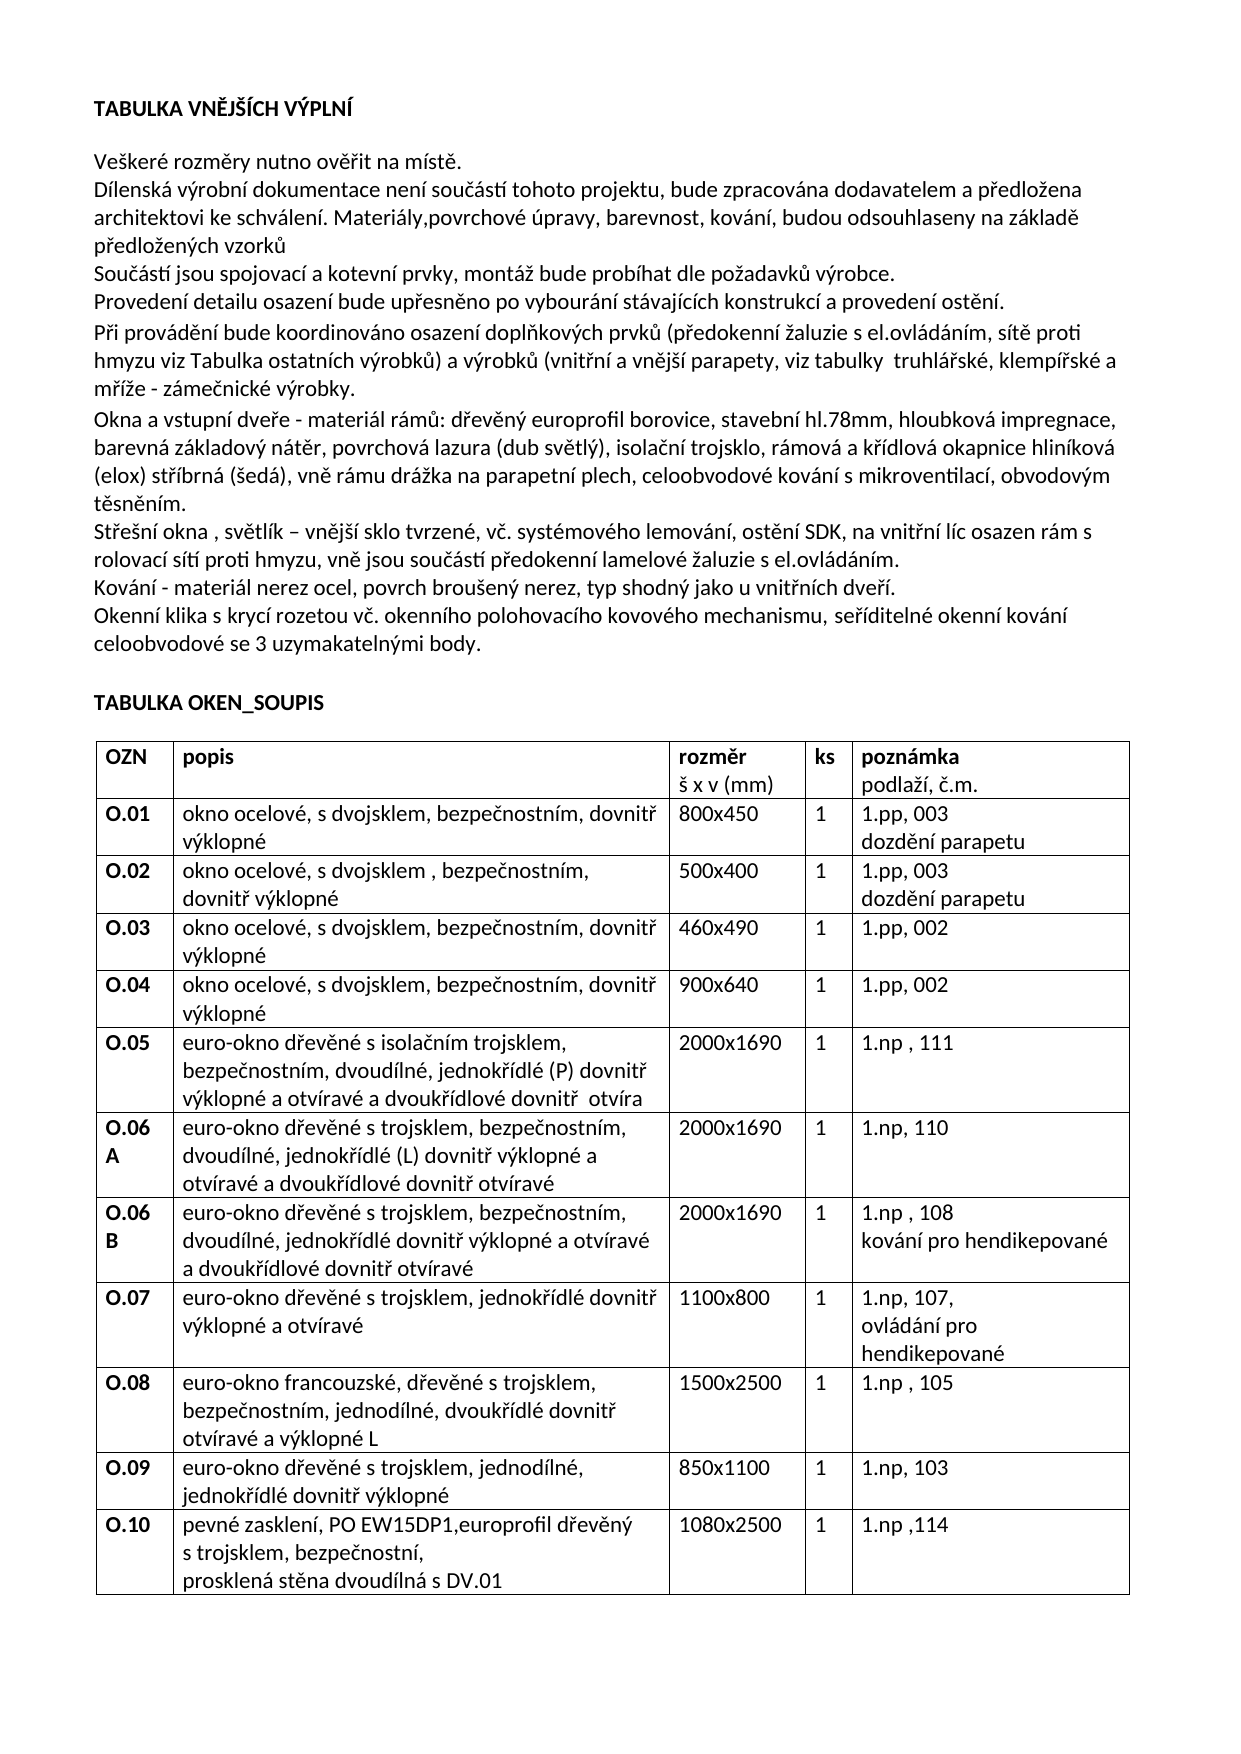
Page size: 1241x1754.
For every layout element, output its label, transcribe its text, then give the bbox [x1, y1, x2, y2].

table_cell 1.np , 111 [853, 1028, 1129, 1112]
table_cell O.10 [97, 1510, 173, 1594]
table_header ks [806, 742, 852, 798]
table_cell O.04 [97, 971, 173, 1027]
table_cell 2000x1690 [670, 1113, 805, 1197]
table_cell 850x1100 [670, 1453, 805, 1509]
table_cell 1 [806, 971, 852, 1027]
table_cell okno ocelové, s dvojsklem, bezpečnostním, dovnitř výklopné [174, 914, 669, 969]
table_header rozměr š x v (mm) [670, 742, 805, 798]
table_cell euro-okno francouzské, dřevěné s trojsklem, bezpečnostním, jednodílné, dvoukřídlé dovnitř otvíravé a výklopné L [174, 1368, 669, 1452]
text Okenní klika s krycí rozetou vč. okenního polohovacího kovového mechanismu, seříditelné okenní kování celoobvodové se 3 uzymakatelnými body. [94, 601, 1133, 657]
text Dílenská výrobní dokumentace není součástí tohoto projektu, bude zpracována dodavatelem a předložena architektovi ke schválení. Materiály,povrchové úpravy, barevnost, kování, budou odsouhlaseny na základě předložených vzorků [94, 175, 1133, 259]
table_cell okno ocelové, s dvojsklem , bezpečnostním, dovnitř výklopné [174, 856, 669, 912]
table_cell 800x450 [670, 799, 805, 855]
table_cell 2000x1690 [670, 1028, 805, 1112]
table_cell euro-okno dřevěné s isolačním trojsklem, bezpečnostním, dvoudílné, jednokřídlé (P) dovnitř výklopné a otvíravé a dvoukřídlové dovnitř otvíra [174, 1028, 669, 1112]
table_cell 1.pp, 002 [853, 914, 1129, 969]
table_cell euro-okno dřevěné s trojsklem, bezpečnostním, dvoudílné, jednokřídlé dovnitř výklopné a otvíravé a dvoukřídlové dovnitř otvíravé [174, 1198, 669, 1282]
table_cell O.05 [97, 1028, 173, 1112]
text TABULKA OKEN_SOUPIS [94, 688, 1133, 716]
table_cell 1500x2500 [670, 1368, 805, 1452]
table_cell 500x400 [670, 856, 805, 912]
table_cell O.06B [97, 1198, 173, 1282]
table_cell 1 [806, 1510, 852, 1594]
table_cell 1 [806, 914, 852, 969]
table_cell pevné zasklení, PO EW15DP1,europrofil dřevěný s trojsklem, bezpečnostní, prosklená stěna dvoudílná s DV.01 [174, 1510, 669, 1594]
table_cell 1.np, 103 [853, 1453, 1129, 1509]
table_cell 1 [806, 856, 852, 912]
table_cell O.09 [97, 1453, 173, 1509]
text Veškeré rozměry nutno ověřit na místě. [94, 147, 1133, 175]
table_cell O.01 [97, 799, 173, 855]
table_cell 1 [806, 1368, 852, 1452]
text Okna a vstupní dveře - materiál rámů: dřevěný europrofil borovice, stavební hl.78mm, hloubková impregnace, barevná základový nátěr, povrchová lazura (dub světlý), isolační trojsklo, rámová a křídlová okapnice hliníková (elox) stříbrná (šedá), vně rámu drážka na parapetní plech, celoobvodové kování s mikroventilací, obvodovým těsněním. [94, 405, 1133, 517]
text Součástí jsou spojovací a kotevní prvky, montáž bude probíhat dle požadavků výrobce. [94, 259, 1133, 287]
table_cell 1 [806, 1198, 852, 1282]
table_cell O.06A [97, 1113, 173, 1197]
text TABULKA VNĚJŠÍCH VÝPLNÍ [94, 94, 1133, 122]
table_cell O.07 [97, 1283, 173, 1367]
table_cell okno ocelové, s dvojsklem, bezpečnostním, dovnitř výklopné [174, 971, 669, 1027]
table_header popis [174, 742, 669, 798]
text Při provádění bude koordinováno osazení doplňkových prvků (předokenní žaluzie s el.ovládáním, sítě proti hmyzu viz Tabulka ostatních výrobků) a výrobků (vnitřní a vnější parapety, viz tabulky truhlářské, klempířské a mříže - zámečnické výrobky. [94, 318, 1133, 402]
table_cell euro-okno dřevěné s trojsklem, bezpečnostním, dvoudílné, jednokřídlé (L) dovnitř výklopné a otvíravé a dvoukřídlové dovnitř otvíravé [174, 1113, 669, 1197]
table_cell okno ocelové, s dvojsklem, bezpečnostním, dovnitř výklopné [174, 799, 669, 855]
table_cell 1.np , 105 [853, 1368, 1129, 1452]
table_cell 1 [806, 1283, 852, 1367]
table_cell 1 [806, 1453, 852, 1509]
table_header OZN [97, 742, 173, 798]
table_cell euro-okno dřevěné s trojsklem, jednodílné, jednokřídlé dovnitř výklopné [174, 1453, 669, 1509]
table_cell O.08 [97, 1368, 173, 1452]
text Provedení detailu osazení bude upřesněno po vybourání stávajících konstrukcí a provedení ostění. [94, 287, 1133, 315]
table_cell 900x640 [670, 971, 805, 1027]
table_cell 1 [806, 1028, 852, 1112]
table_cell 1.np, 107, ovládání pro hendikepované [853, 1283, 1129, 1367]
text Střešní okna , světlík – vnější sklo tvrzené, vč. systémového lemování, ostění SDK, na vnitřní líc osazen rám s rolovací sítí proti hmyzu, vně jsou součástí předokenní lamelové žaluzie s el.ovládáním. [94, 517, 1133, 573]
table_cell 1.np ,114 [853, 1510, 1129, 1594]
table_cell euro-okno dřevěné s trojsklem, jednokřídlé dovnitř výklopné a otvíravé [174, 1283, 669, 1367]
table_cell 1.pp, 003 dozdění parapetu [853, 856, 1129, 912]
table_cell O.03 [97, 914, 173, 969]
table_cell 1.pp, 003 dozdění parapetu [853, 799, 1129, 855]
table_cell O.02 [97, 856, 173, 912]
table_cell 460x490 [670, 914, 805, 969]
table_cell 1.np , 108 kování pro hendikepované [853, 1198, 1129, 1282]
table_cell 2000x1690 [670, 1198, 805, 1282]
table_cell 1 [806, 1113, 852, 1197]
table_cell 1.pp, 002 [853, 971, 1129, 1027]
table_cell 1.np, 110 [853, 1113, 1129, 1197]
text Kování - materiál nerez ocel, povrch broušený nerez, typ shodný jako u vnitřních dveří. [94, 573, 1133, 601]
table_cell 1 [806, 799, 852, 855]
table_cell 1100x800 [670, 1283, 805, 1367]
table_header poznámka podlaží, č.m. [853, 742, 1129, 798]
table_cell 1080x2500 [670, 1510, 805, 1594]
